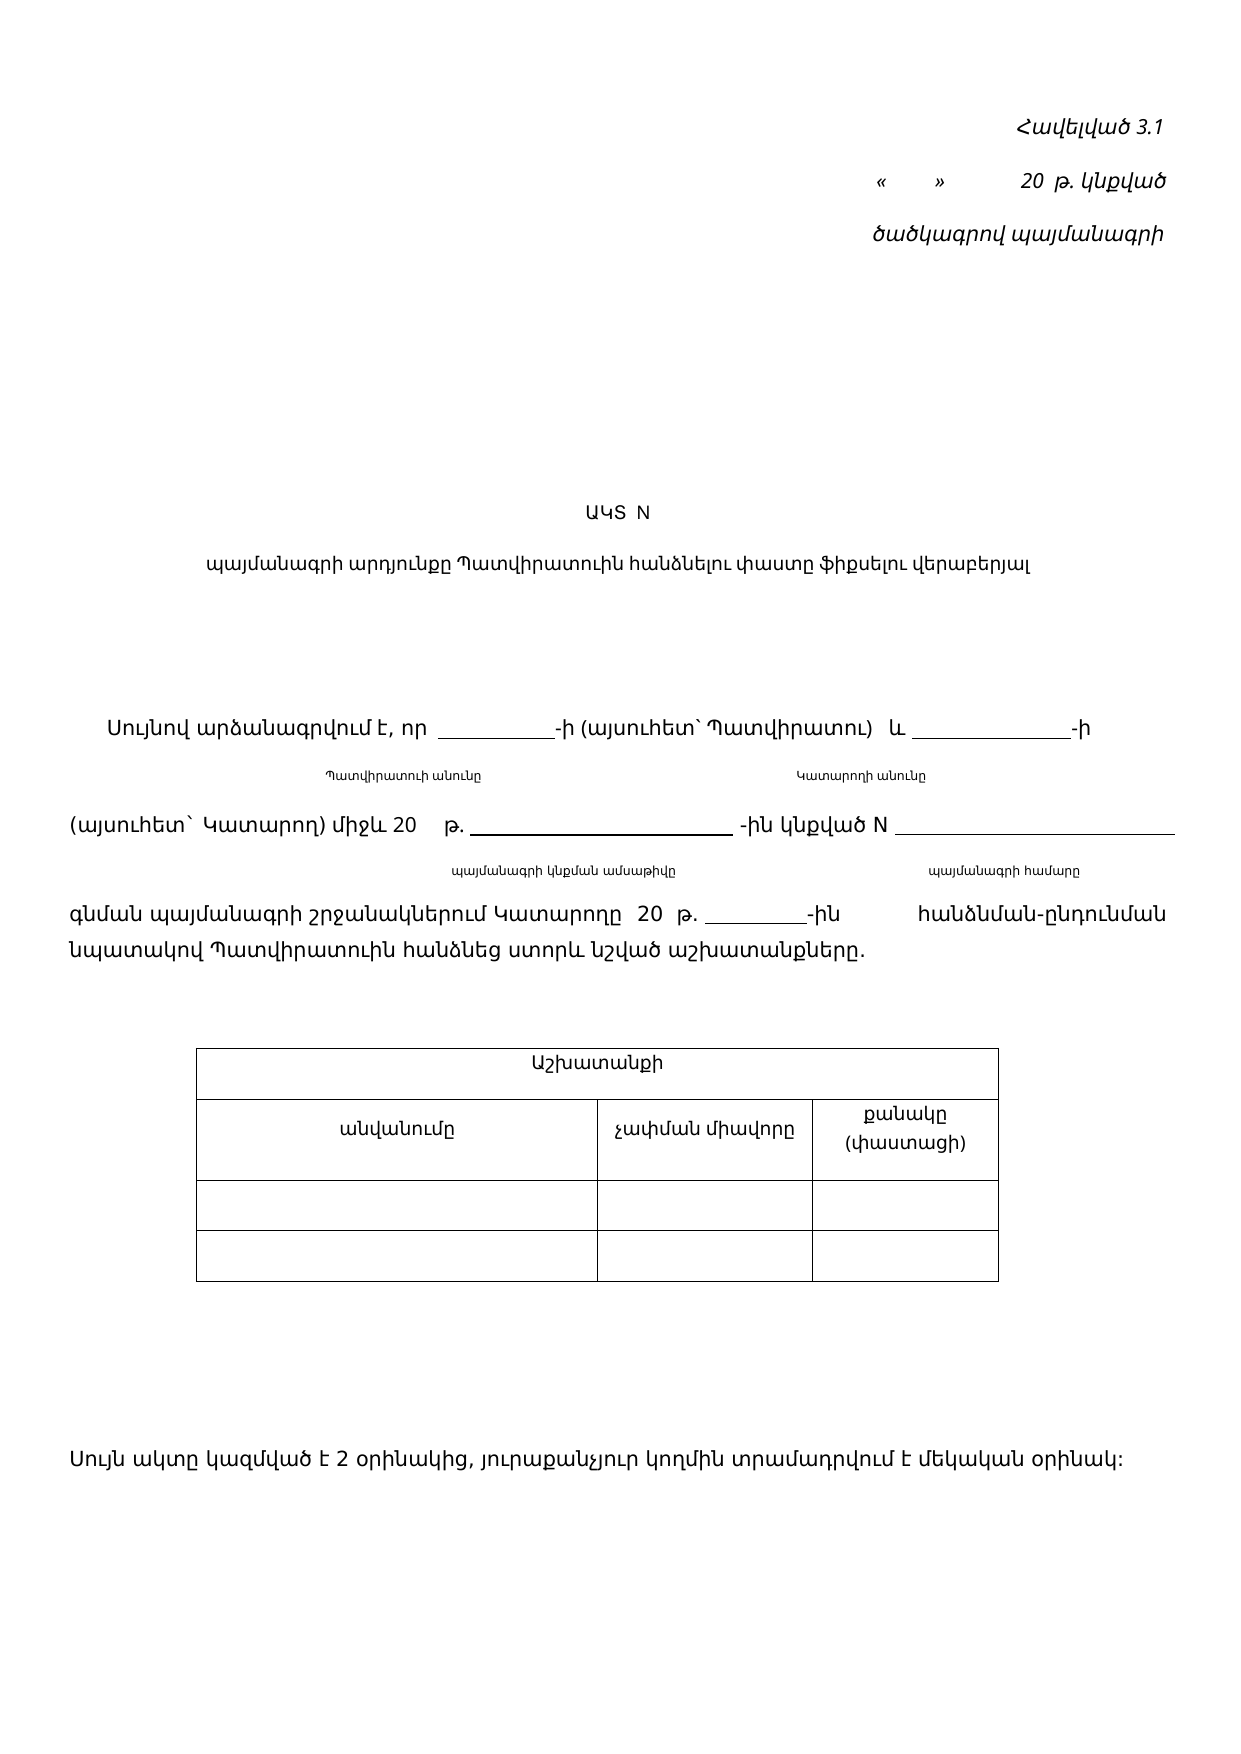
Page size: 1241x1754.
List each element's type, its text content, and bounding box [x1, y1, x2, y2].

table_cell [813, 1231, 998, 1281]
table_cell [598, 1231, 812, 1281]
table_cell [197, 1181, 597, 1230]
text ծածկագրով պայմանագրի [69, 219, 1167, 248]
text գնման պայմանագրի շրջանակներում Կատարողը 20 թ. -ին հանձնման-ընդունման նպատակով Պատվիրատուին հանձնեց ստորև նշված աշխատանքները. [69, 902, 1167, 962]
table_cell [197, 1231, 597, 1281]
text պայմանագրի կնքման ամսաթիվը պայմանագրի համարը [69, 864, 1204, 878]
table_header Աշխատանքի [197, 1049, 998, 1099]
table_cell [598, 1181, 812, 1230]
text Սույնով արձանագրվում է, որ -ի (այսուհետ` Պատվիրատու) և -ի [13, 713, 1167, 742]
text Պատվիրատուի անունը Կատարողի անունը [69, 767, 1204, 784]
text ԱԿՏ N [69, 500, 1167, 525]
text (այսուհետ` Կատարող) միջև 20 թ. -ին կնքված N [69, 810, 1204, 838]
text պայմանագրի արդյունքը Պատվիրատուին հանձնելու փաստը ֆիքսելու վերաբերյալ [69, 550, 1167, 575]
table_cell անվանումը [197, 1100, 597, 1180]
table_cell չափման միավորը [598, 1100, 812, 1180]
text « » 20 թ. կնքված [69, 166, 1167, 194]
text Սույն ակտը կազմված է 2 օրինակից, յուրաքանչյուր կողմին տրամադրվում է մեկական օրինակ: [69, 1447, 1167, 1471]
table_cell քանակը (փաստացի) [813, 1100, 998, 1180]
text Հավելված 3.1 [69, 112, 1167, 141]
table_cell [813, 1181, 998, 1230]
